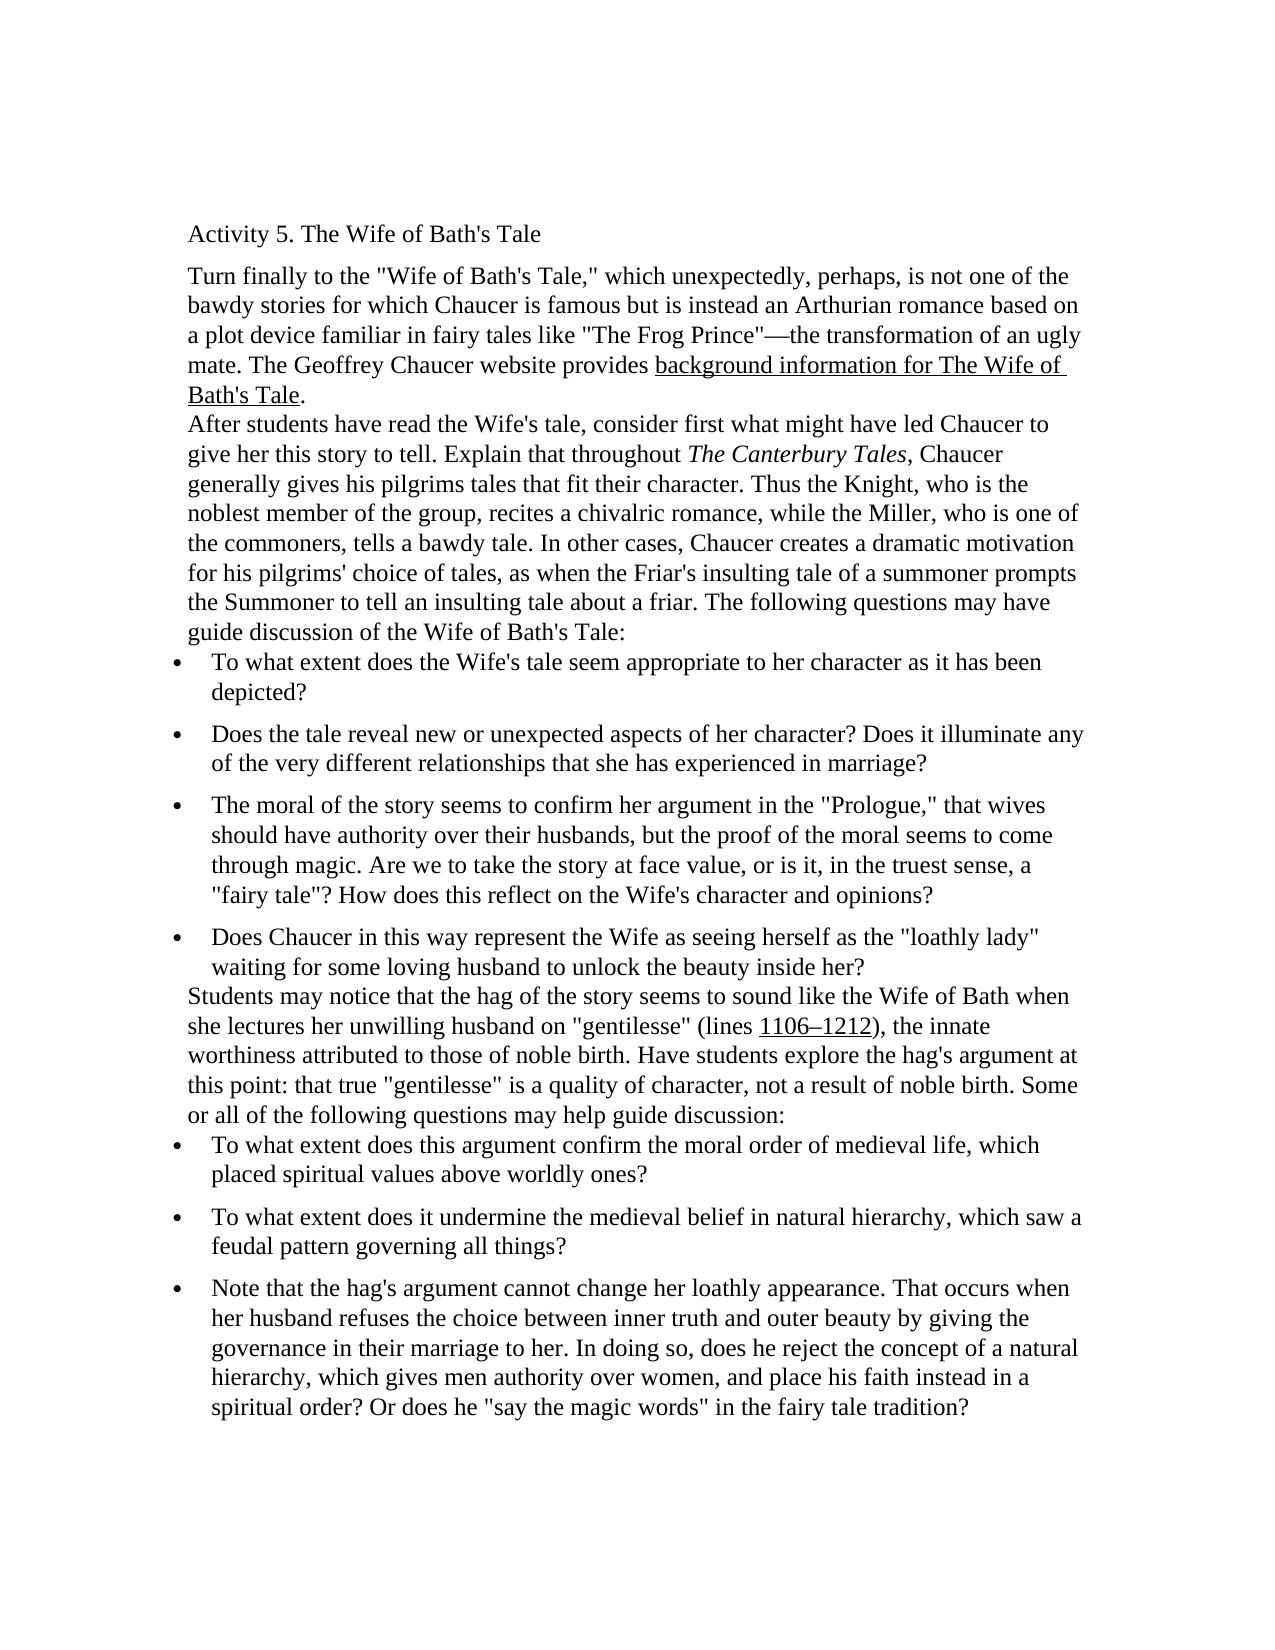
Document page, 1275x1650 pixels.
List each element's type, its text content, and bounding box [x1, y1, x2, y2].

list Note that the hag's argument cannot change her loathly appearance. That occurs when her husband refuses the choice between inner truth and outer beauty by giving the governance in their marriage to her. In doing so, does he reject the concept of a natural hierarchy, which gives men authority over women, and place his faith instead in a spiritual order? Or does he "say the magic words" in the fairy tale tradition? [173, 1272, 1087, 1421]
list To what extent does this argument confirm the moral order of medieval life, which placed spiritual values above worldly ones? [173, 1129, 1087, 1188]
text Students may notice that the hag of the story seems to sound like the Wife of Bath when she lectures her unwilling husband on "gentilesse" (lines 1106–1212), the innate worthiness attributed to those of noble birth. Have students explore the hag's argument at this point: that true "gentilesse" is a quality of character, not a result of noble birth. Some or all of the following questions may help guide discussion: [187, 980, 1087, 1129]
list To what extent does the Wife's tale seem appropriate to her character as it has been depicted? [173, 646, 1087, 705]
list Does the tale reveal new or unexpected aspects of her character? Does it illuminate any of the very different relationships that she has experienced in marriage? [173, 718, 1087, 777]
list The moral of the story seems to confirm her argument in the "Prologue," that wives should have authority over their husbands, but the proof of the moral seems to come through magic. Are we to take the story at face value, or is it, in the truest sense, a "fairy tale"? How does this reflect on the Wife's character and opinions? [173, 790, 1087, 908]
list To what extent does it undermine the medieval belief in natural hierarchy, which saw a feudal pattern governing all things? [173, 1201, 1087, 1260]
list Does Chaucer in this way represent the Wife as seeing herself as the "loathly lady" waiting for some loving husband to unlock the beauty inside her? [173, 921, 1087, 980]
text Turn finally to the "Wife of Bath's Tale," which unexpectedly, perhaps, is not one of the bawdy stories for which Chaucer is famous but is instead an Arthurian romance based on a plot device familiar in fairy tales like "The Frog Prince"—the transformation of an ugly mate. The Geoffrey Chaucer website provides background information for The Wife of Bath's Tale. [187, 260, 1087, 408]
text After students have read the Wife's tale, consider first what might have led Chaucer to give her this story to tell. Explain that throughout The Canterbury Tales, Chaucer generally gives his pilgrims tales that fit their character. Thus the Knight, who is the noblest member of the group, recites a chivalric romance, while the Miller, who is one of the commoners, tells a bawdy tale. In other cases, Chaucer creates a dramatic motivation for his pilgrims' choice of tales, as when the Friar's insulting tale of a summoner prompts the Summoner to tell an insulting tale about a friar. The following questions may have guide discussion of the Wife of Bath's Tale: [187, 408, 1087, 646]
text Activity 5. The Wife of Bath's Tale [187, 216, 1087, 247]
